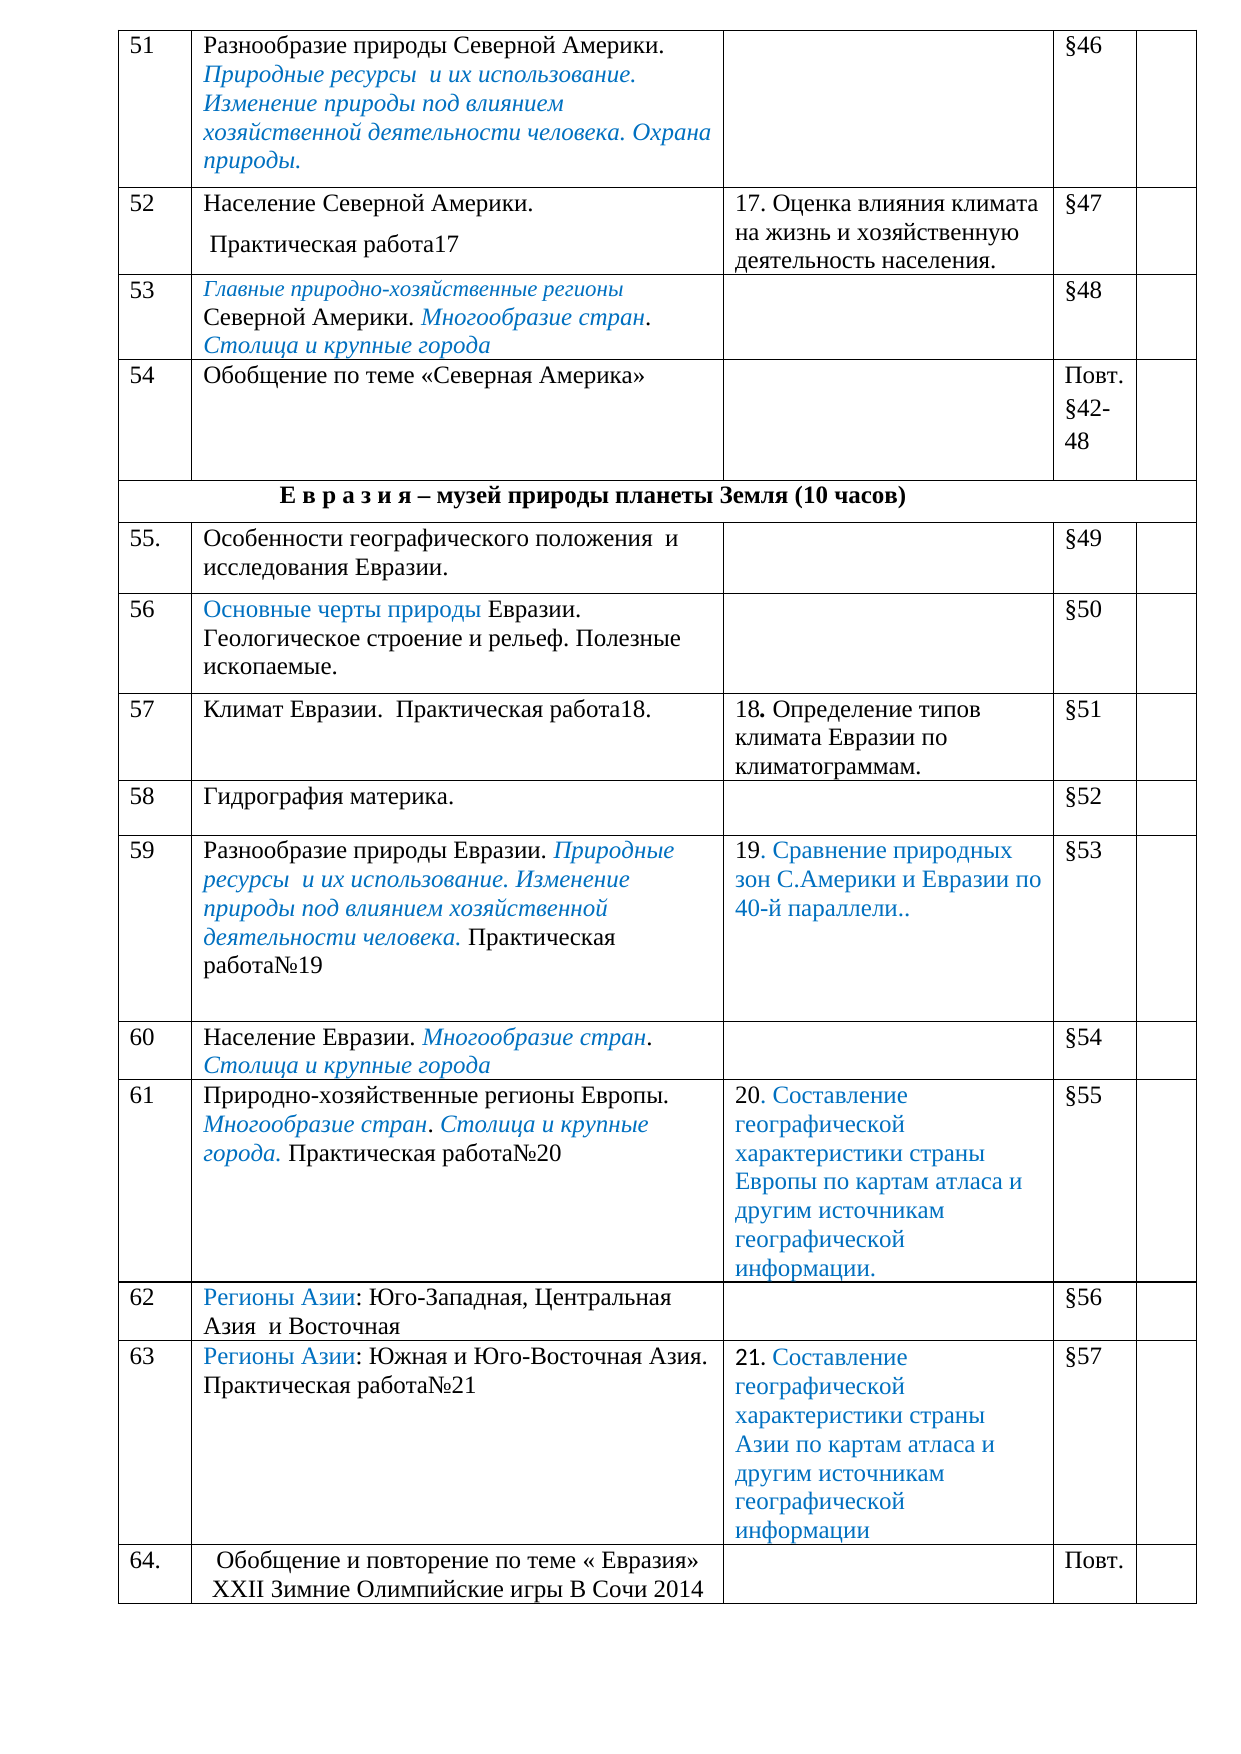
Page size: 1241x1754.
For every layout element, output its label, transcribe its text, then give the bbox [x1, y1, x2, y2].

table_cell 55. [119, 523, 191, 593]
table_cell Регионы Азии: Южная и Юго-Восточная Азия. Практическая работа№21 [192, 1341, 723, 1544]
table_cell [1137, 360, 1196, 479]
table_cell §46 [1054, 31, 1136, 187]
table_cell 60 [119, 1022, 191, 1079]
table_cell 51 [119, 31, 191, 187]
table_cell 59 [119, 836, 191, 1021]
table_cell §55 [1054, 1080, 1136, 1281]
table_cell Разнообразие природы Евразии. Природные ресурсы и их использование. Изменение природы под влиянием хозяйственной деятельности человека. Практическая работа№19 [192, 836, 723, 1021]
table_cell Население Северной Америки. Практическая работа17 [192, 188, 723, 274]
table_cell 17. Оценка влияния климата на жизнь и хозяйственную деятельность населения. [724, 188, 1053, 274]
table_cell 54 [119, 360, 191, 479]
table_cell §48 [1054, 275, 1136, 359]
table_cell Главные природно-хозяйственные регионы Северной Америки. Многообразие стран. Столица и крупные города [192, 275, 723, 359]
table_cell 19. Сравнение природных зон С.Америки и Евразии по 40-й параллели.. [724, 836, 1053, 1021]
table_cell [1137, 31, 1196, 187]
table_cell [1137, 275, 1196, 359]
table_cell 53 [119, 275, 191, 359]
table_cell §51 [1054, 694, 1136, 780]
table_cell Население Евразии. Многообразие стран. Столица и крупные города [192, 1022, 723, 1079]
table_cell §57 [1054, 1341, 1136, 1544]
table_cell 56 [119, 594, 191, 693]
table_cell [1137, 781, 1196, 834]
table_cell Е в р а з и я – музей природы планеты Земля (10 часов) [119, 481, 1196, 522]
table_cell Повт. §49-57 [1054, 1545, 1136, 1602]
table_cell §49 [1054, 523, 1136, 593]
table_cell §56 [1054, 1283, 1136, 1340]
table_cell Климат Евразии. Практическая работа18. [192, 694, 723, 780]
table_cell §50 [1054, 594, 1136, 693]
table_cell 58 [119, 781, 191, 834]
table_cell [724, 31, 1053, 187]
table_cell §52 [1054, 781, 1136, 834]
table_cell [1137, 594, 1196, 693]
table_cell [724, 523, 1053, 593]
table_cell Природно-хозяйственные регионы Европы. Многообразие стран. Столица и крупные города. Практическая работа№20 [192, 1080, 723, 1281]
table_cell [1137, 1545, 1196, 1602]
table_cell [1137, 1022, 1196, 1079]
table_cell [724, 781, 1053, 834]
table_cell Гидрография материка. [192, 781, 723, 834]
table_cell [1137, 836, 1196, 1021]
table_cell 62 [119, 1283, 191, 1340]
table_cell 52 [119, 188, 191, 274]
table_cell §53 [1054, 836, 1136, 1021]
table_cell Особенности географического положения и исследования Евразии. [192, 523, 723, 593]
table_cell 64. [119, 1545, 191, 1602]
table_cell [1137, 1283, 1196, 1340]
table_cell 57 [119, 694, 191, 780]
table_cell [1137, 188, 1196, 274]
table_cell [1137, 1080, 1196, 1281]
table_cell 20. Составление географической характеристики страны Европы по картам атласа и другим источникам географической информации. [724, 1080, 1053, 1281]
table_cell [724, 275, 1053, 359]
table_cell 18. Определение типов климата Евразии по климатограммам. [724, 694, 1053, 780]
table_cell Разнообразие природы Северной Америки. Природные ресурсы и их использование. Изменение природы под влиянием хозяйственной деятельности человека. Охрана природы. [192, 31, 723, 187]
table_cell [724, 1545, 1053, 1602]
table_cell Основные черты природы Евразии. Геологическое строение и рельеф. Полезные ископаемые. [192, 594, 723, 693]
table_cell §47 [1054, 188, 1136, 274]
table_cell Обобщение по теме «Северная Америка» [192, 360, 723, 479]
table_cell [1137, 1341, 1196, 1544]
table_cell [724, 594, 1053, 693]
table_cell 21. Составление географической характеристики страны Азии по картам атласа и другим источникам географической информации [724, 1341, 1053, 1544]
table_cell Повт. §42-48 [1054, 360, 1136, 479]
table_cell [724, 360, 1053, 479]
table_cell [192, 1545, 723, 1602]
table_cell [1137, 694, 1196, 780]
table_cell [724, 1283, 1053, 1340]
table_cell Регионы Азии: Юго-Западная, Центральная Азия и Восточная [192, 1283, 723, 1340]
table_cell §54 [1054, 1022, 1136, 1079]
table_cell 61 [119, 1080, 191, 1281]
table_cell [1137, 523, 1196, 593]
table_cell 63 [119, 1341, 191, 1544]
table_cell [724, 1022, 1053, 1079]
